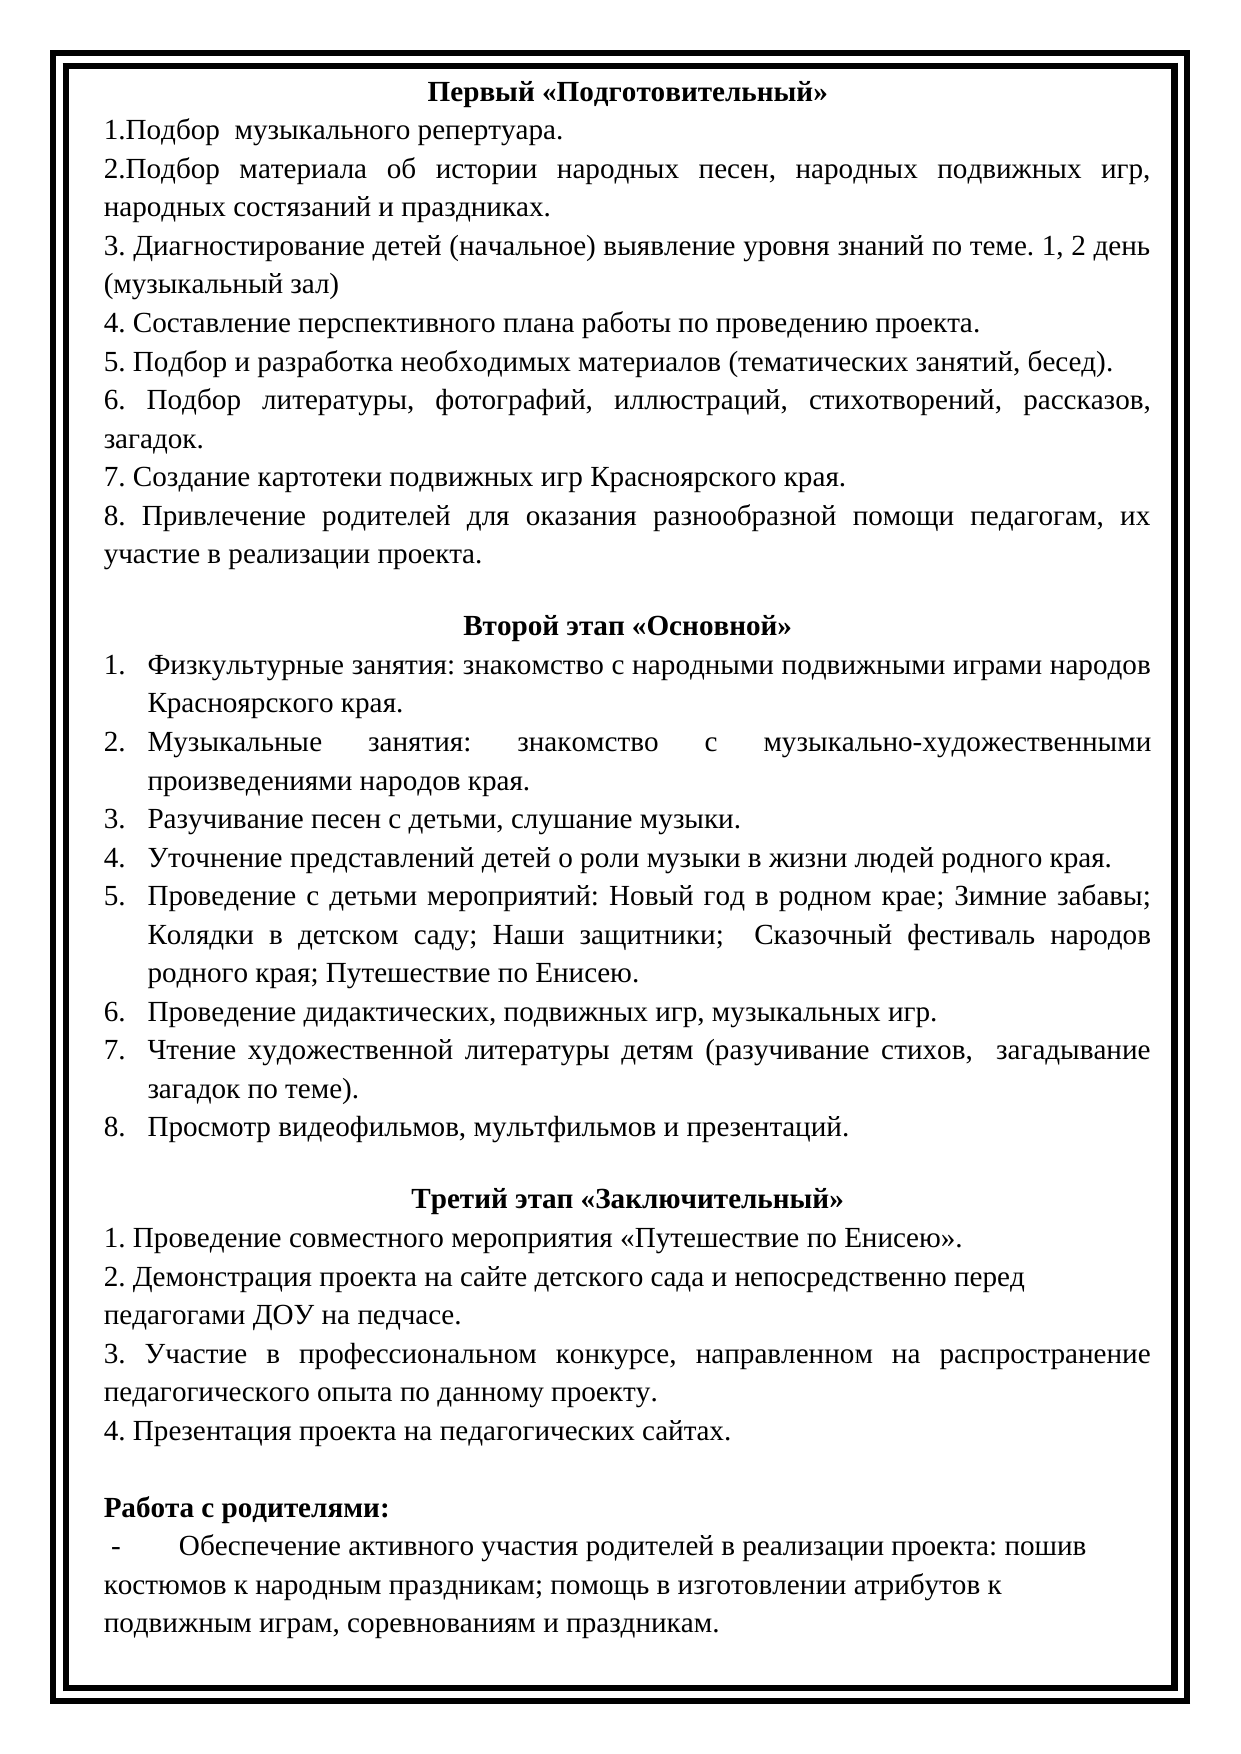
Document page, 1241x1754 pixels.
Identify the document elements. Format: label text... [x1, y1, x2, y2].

list Музыкальные занятия: знакомство с музыкально-художественными произведениями народов края. [103, 724, 1152, 796]
list Просмотр видеофильмов, мультфильмов и презентаций. [103, 1109, 1152, 1143]
text 6. Подбор литературы, фотографий, иллюстраций, стихотворений, рассказов, загадок. [103, 382, 1152, 454]
list Проведение дидактических, подвижных игр, музыкальных игр. [103, 994, 1152, 1027]
list Уточнение представлений детей о роли музыки в жизни людей родного края. [103, 840, 1152, 873]
list Разучивание песен с детьми, слушание музыки. [103, 801, 1152, 835]
text Второй этап «Основной» [103, 608, 1152, 642]
list Физкультурные занятия: знакомство с народными подвижными играми народов Красноярского края. [103, 647, 1152, 719]
text 4. Презентация проекта на педагогических сайтах. [103, 1413, 1152, 1446]
text - Обеспечение активного участия родителей в реализации проекта: пошив костюмов к народным праздникам; помощь в изготовлении атрибутов к подвижным играм, соревнованиям и праздникам. [103, 1528, 1152, 1639]
list Проведение с детьми мероприятий: Новый год в родном крае; Зимние забавы; Колядки в детском саду; Наши защитники; Сказочный фестиваль народов родного края; Путешествие по Енисею. [103, 878, 1152, 989]
text 8. Привлечение родителей для оказания разнообразной помощи педагогам, их участие в реализации проекта. [103, 498, 1152, 570]
text 2. Демонстрация проекта на сайте детского сада и непосредственно перед педагогами ДОУ на педчасе. [103, 1259, 1152, 1331]
text Первый «Подготовительный» [103, 74, 1152, 107]
text 4. Составление перспективного плана работы по проведению проекта. [103, 305, 1152, 339]
text 1. Проведение совместного мероприятия «Путешествие по Енисею». [103, 1220, 1152, 1254]
text 1.Подбор музыкального репертуара. [103, 112, 1152, 146]
text 3. Диагностирование детей (начальное) выявление уровня знаний по теме. 1, 2 день (музыкальный зал) [103, 228, 1152, 300]
text 5. Подбор и разработка необходимых материалов (тематических занятий, бесед). [103, 344, 1152, 377]
text Третий этап «Заключительный» [103, 1182, 1152, 1215]
text Работа с родителями: [103, 1490, 1152, 1523]
text 2.Подбор материала об истории народных песен, народных подвижных игр, народных состязаний и праздниках. [103, 151, 1152, 223]
text 3. Участие в профессиональном конкурсе, направленном на распространение педагогического опыта по данному проекту. [103, 1336, 1152, 1408]
text 7. Создание картотеки подвижных игр Красноярского края. [103, 459, 1152, 493]
list Чтение художественной литературы детям (разучивание стихов, загадывание загадок по теме). [103, 1032, 1152, 1104]
